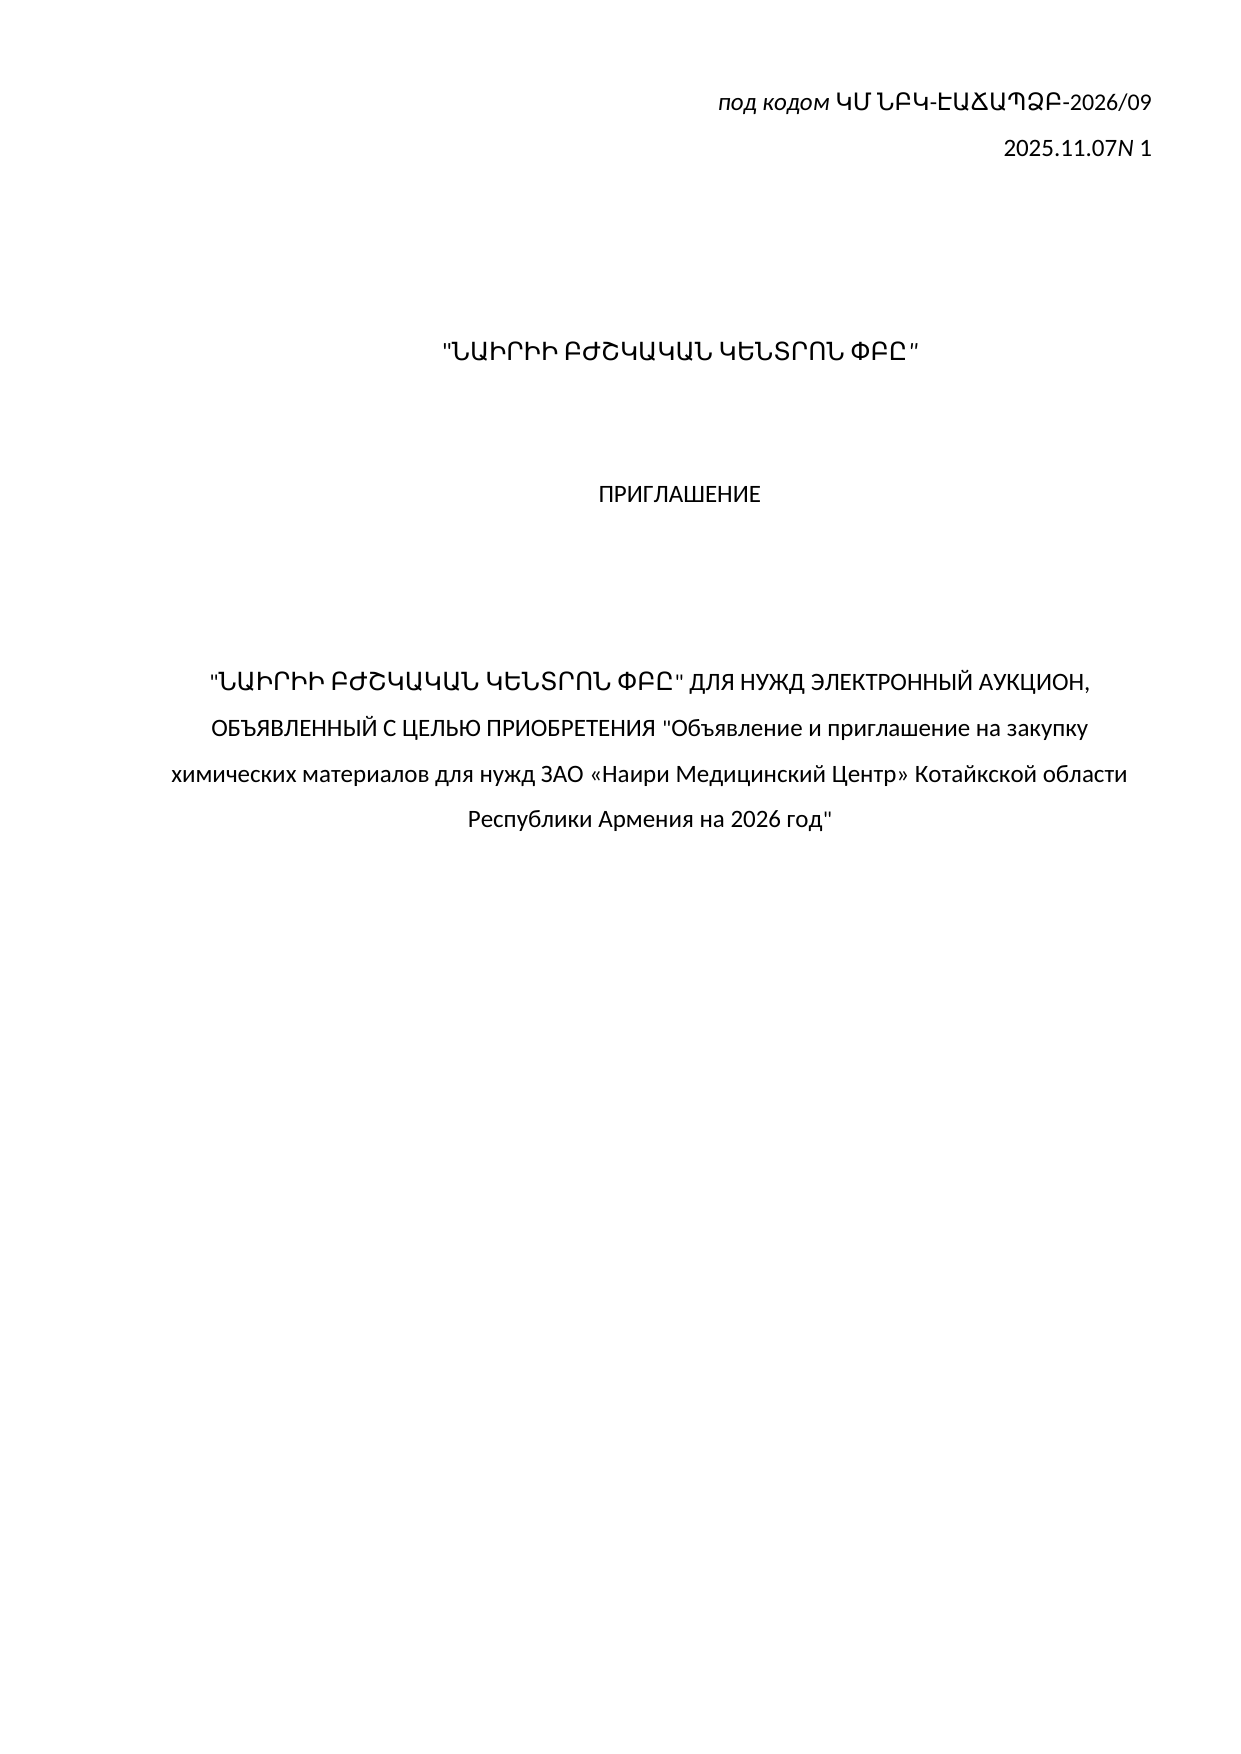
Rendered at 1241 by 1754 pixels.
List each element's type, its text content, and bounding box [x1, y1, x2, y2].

text ОБЪЯВЛЕННЫЙ С ЦЕЛЬЮ ПРИОБРЕТЕНИЯ "Объявление и приглашение на закупку химических материалов для нужд ЗАО «Наири Медицинский Центр» Котайкской области Республики Армения на 2026 год" [148, 712, 1152, 834]
text "ՆԱԻՐԻԻ ԲԺՇԿԱԿԱՆ ԿԵՆՏՐՈՆ ՓԲԸ" ДЛЯ НУЖД ЭЛЕКТРОННЫЙ АУКЦИОН, [148, 666, 1152, 697]
text ПРИГЛАШЕНИЕ [148, 478, 1152, 508]
text под кодом ԿՄ ՆԲԿ-ԷԱՃԱՊՁԲ-2026/09 2025.11.07 N 1 [148, 86, 1152, 163]
text "ՆԱԻՐԻԻ ԲԺՇԿԱԿԱՆ ԿԵՆՏՐՈՆ ՓԲԸ" [148, 336, 1152, 367]
